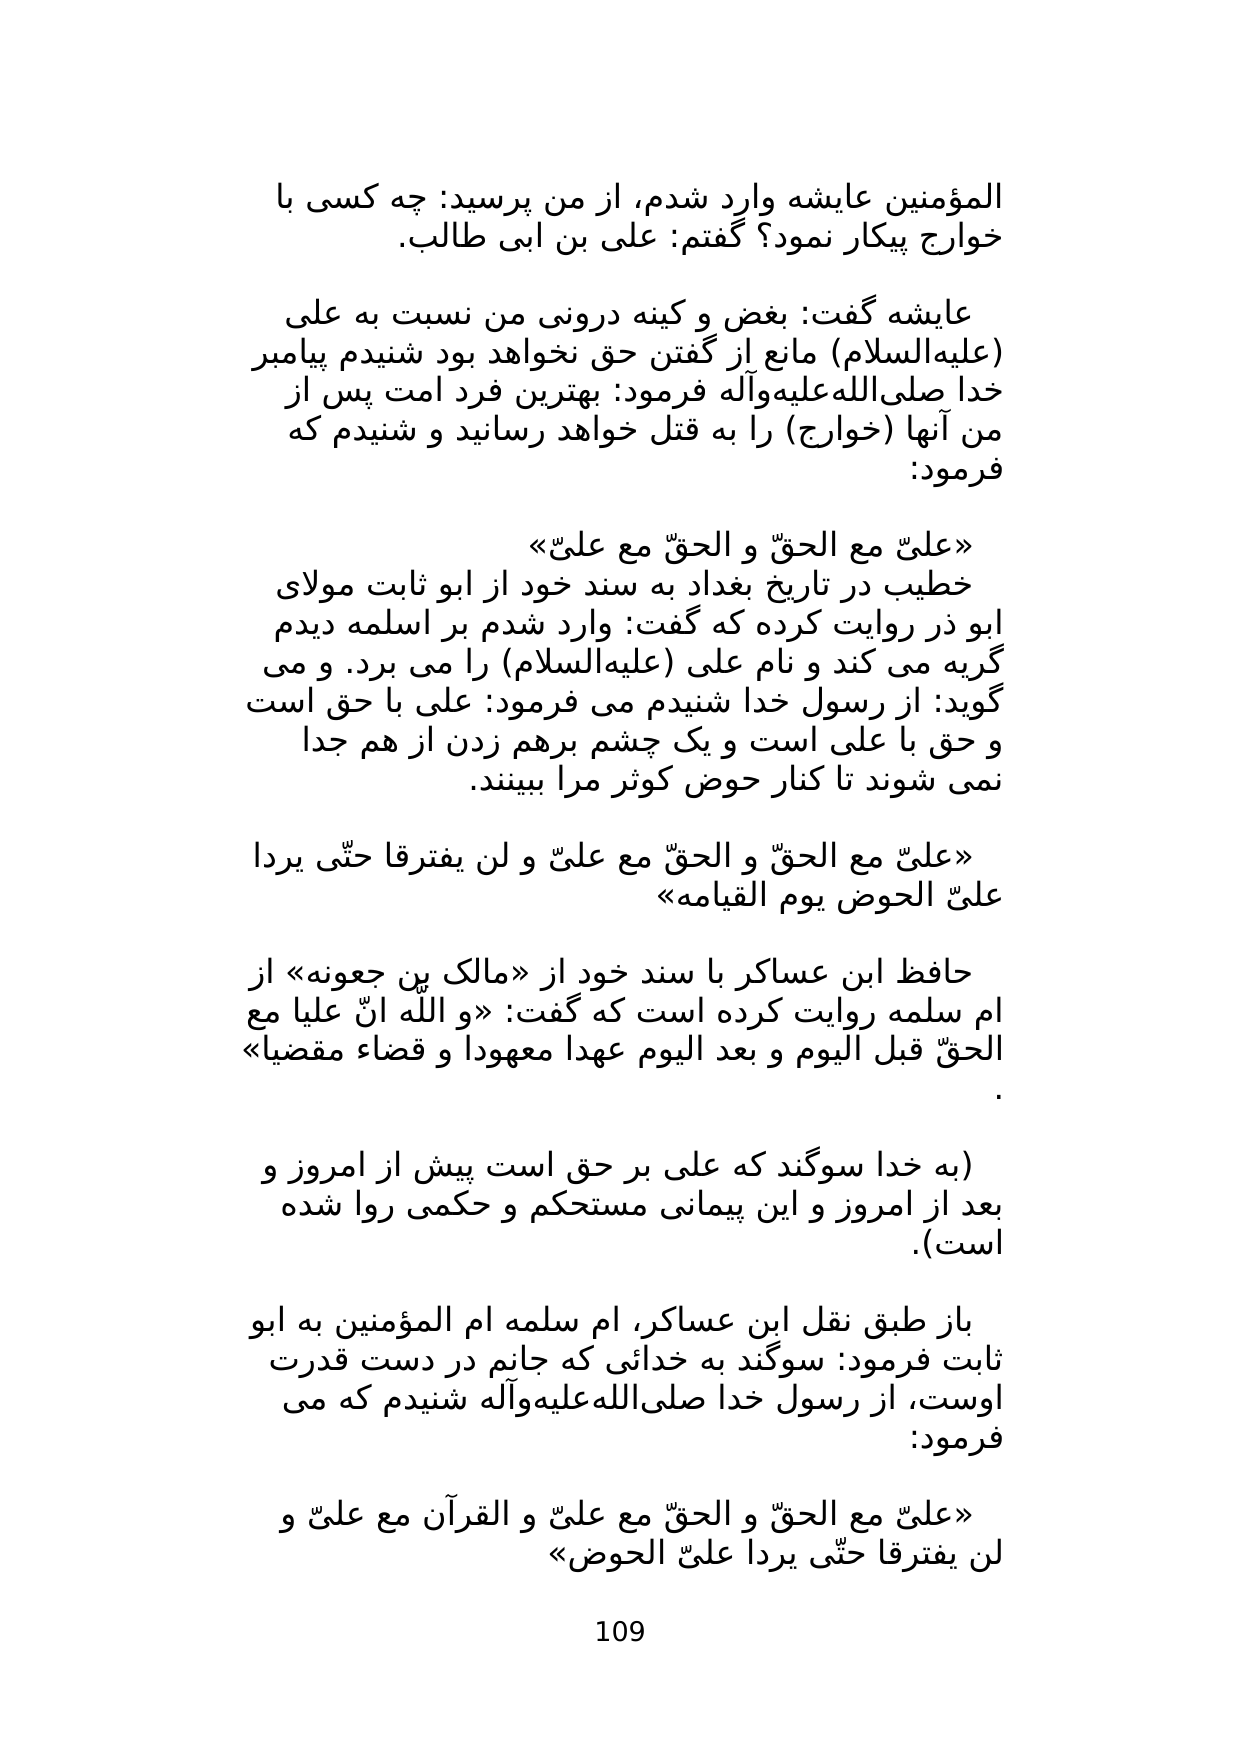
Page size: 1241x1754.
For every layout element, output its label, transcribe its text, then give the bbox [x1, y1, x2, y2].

text «علیّ مع الحقّ و الحقّ مع علیّ و لن یفترقا حتّی یردا علیّ الحوض یوم القیامه» [236, 836, 1004, 914]
text باز طبق نقل ابن عساکر، ام سلمه ام المؤمنین به ابو ثابت فرمود: سوگند به خدائی که جانم در دست قدرت اوست، از رسول خدا صلى‌الله‌عليه‌وآله شنیدم که می فرمود: [236, 1301, 1004, 1456]
text حافظ ابن عساکر با سند خود از «مالک بن جعونه» از ام سلمه روایت کرده است که گفت: «و اللَّه انّ علیا مع الحقّ قبل الیوم و بعد الیوم عهدا معهودا و قضاء مقضیا» . [236, 952, 1004, 1108]
text خطیب در تاریخ بغداد به سند خود از ابو ثابت مولای ابو ذر روایت کرده که گفت: وارد شدم بر اسلمه دیدم گریه می کند و نام علی (عليه‌السلام) را می برد. و می گوید: از رسول خدا شنیدم می فرمود: علی با حق است و حق با علی است و یک چشم برهم زدن از هم جدا نمی شوند تا کنار حوض کوثر مرا ببینند. [236, 565, 1004, 798]
text عایشه گفت: بغض و کینه درونی من نسبت به علی (عليه‌السلام) مانع از گفتن حق نخواهد بود شنیدم پیامبر خدا صلى‌الله‌عليه‌وآله فرمود: بهترین فرد امت پس از من آنها (خوارج) را به قتل خواهد رسانید و شنیدم که فرمود: [236, 293, 1004, 487]
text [236, 177, 1004, 255]
text «علیّ مع الحقّ و الحقّ مع علیّ» [236, 526, 1004, 565]
text «علیّ مع الحقّ و الحقّ مع علیّ و القرآن مع علیّ و لن یفترقا حتّی یردا علیّ الحوض» [236, 1494, 1004, 1572]
text (به خدا سوگند که علی بر حق است پیش از امروز و بعد از امروز و این پیمانی مستحکم و حکمی روا شده است). [236, 1146, 1004, 1262]
